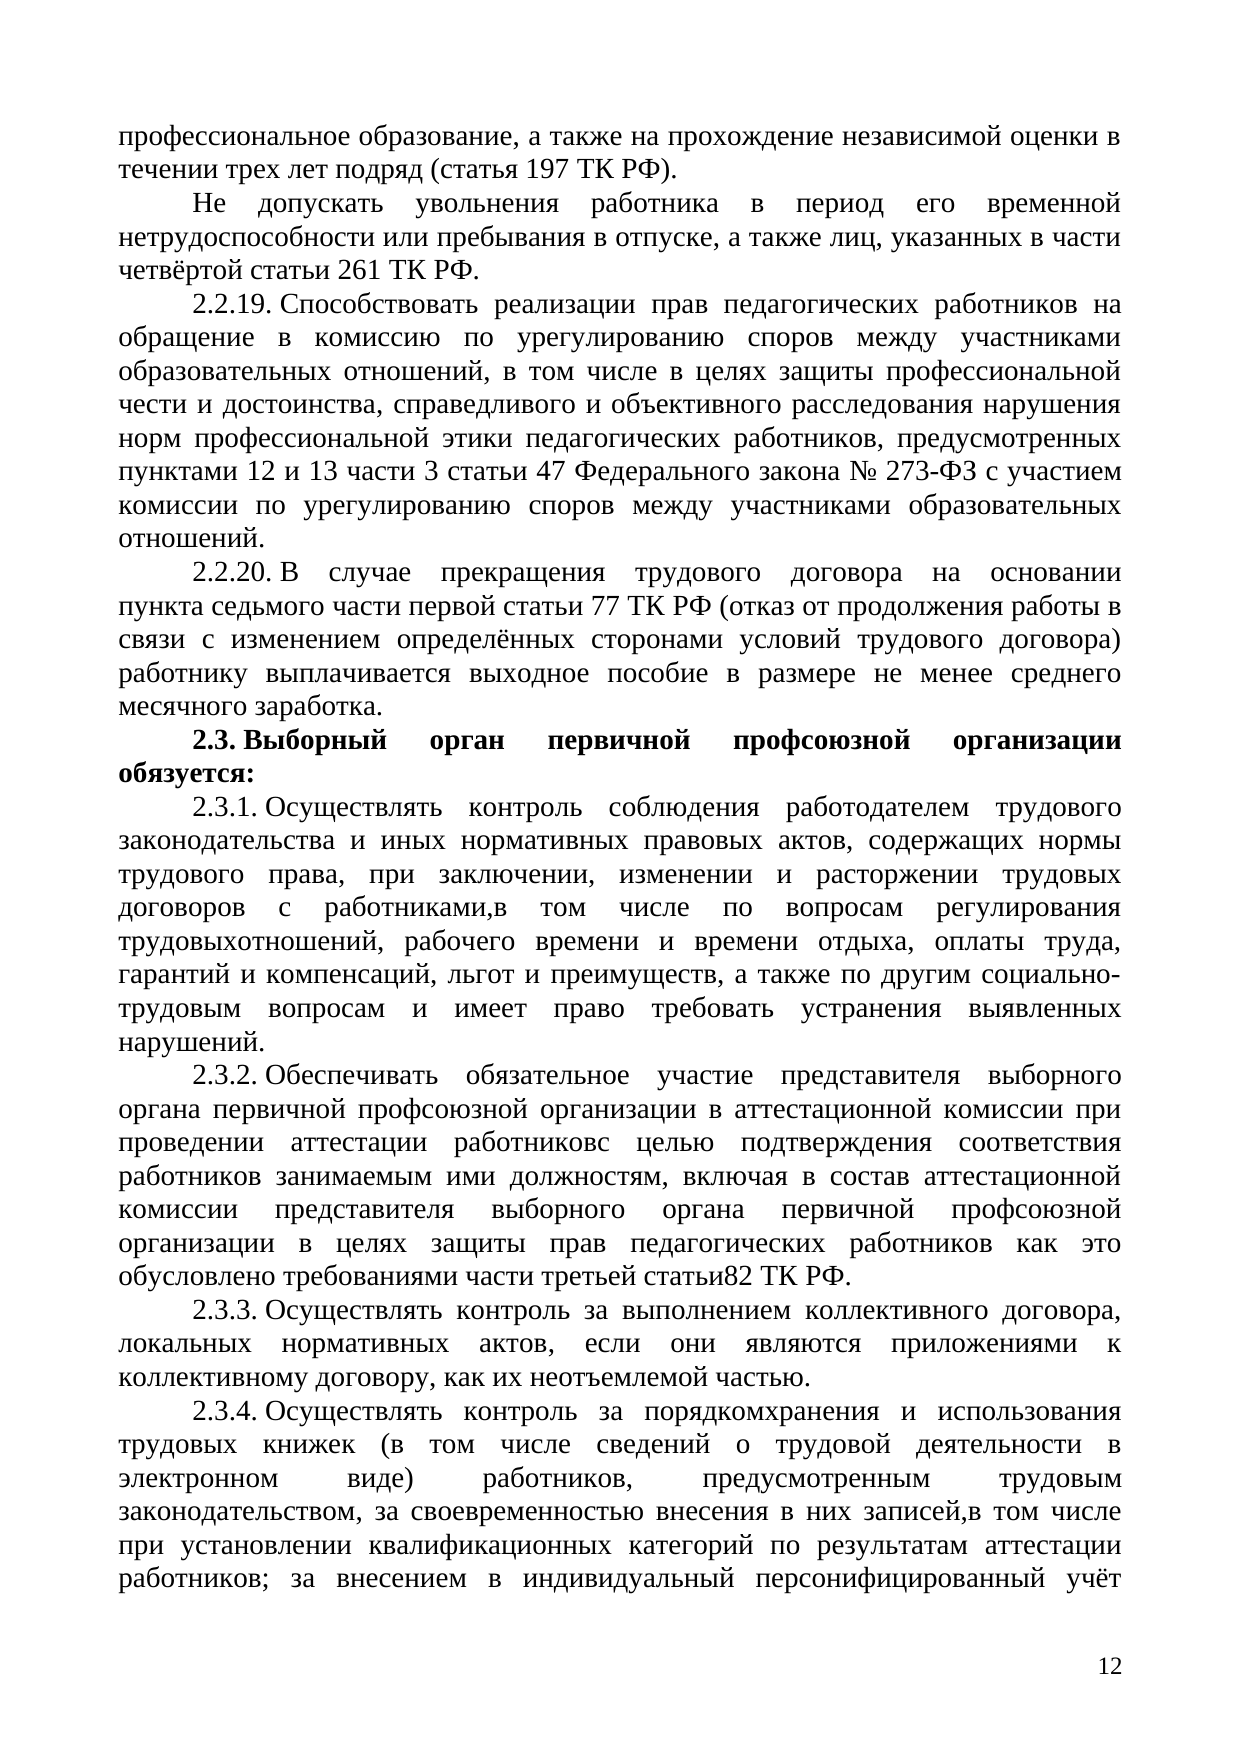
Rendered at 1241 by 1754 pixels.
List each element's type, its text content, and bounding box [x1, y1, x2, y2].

text Не допускать увольнения работника в период его временной нетрудоспособности или пребывания в отпуске, а также лиц, указанных в части четвёртой статьи 261 ТК РФ. [118, 185, 1122, 286]
text 2.2.19. Способствовать реализации прав педагогических работников на обращение в комиссию по урегулированию споров между участниками образовательных отношений, в том числе в целях защиты профессиональной чести и достоинства, справедливого и объективного расследования нарушения норм профессиональной этики педагогических работников, предусмотренных пунктами 12 и 13 части 3 статьи 47 Федерального закона № 273-ФЗ с участием комиссии по урегулированию споров между участниками образовательных отношений. [118, 286, 1122, 554]
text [118, 1393, 1122, 1594]
text 2.2.20. В случае прекращения трудового договора на основании пункта седьмого части первой статьи 77 ТК РФ (отказ от продолжения работы в связи с изменением определённых сторонами условий трудового договора) работнику выплачивается выходное пособие в размере не менее среднего месячного заработка. [118, 554, 1122, 722]
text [118, 118, 1122, 185]
text 2.3. Выборный орган первичной профсоюзной организации обязуется: [118, 722, 1122, 789]
text 2.3.1. Осуществлять контроль соблюдения работодателем трудового законодательства и иных нормативных правовых актов, содержащих нормы трудового права, при заключении, изменении и расторжении трудовых договоров с работниками,в том числе по вопросам регулирования трудовыхотношений, рабочего времени и времени отдыха, оплаты труда, гарантий и компенсаций, льгот и преимуществ, а также по другим социально-трудовым вопросам и имеет право требовать устранения выявленных нарушений. [118, 789, 1122, 1057]
text 2.3.3. Осуществлять контроль за выполнением коллективного договора, локальных нормативных актов, если они являются приложениями к коллективному договору, как их неотъемлемой частью. [118, 1292, 1122, 1393]
text 2.3.2. Обеспечивать обязательное участие представителя выборного органа первичной профсоюзной организации в аттестационной комиссии при проведении аттестации работниковс целью подтверждения соответствия работников занимаемым ими должностям, включая в состав аттестационной комиссии представителя выборного органа первичной профсоюзной организации в целях защиты прав педагогических работников как это обусловлено требованиями части третьей статьи82 ТК РФ. [118, 1057, 1122, 1292]
